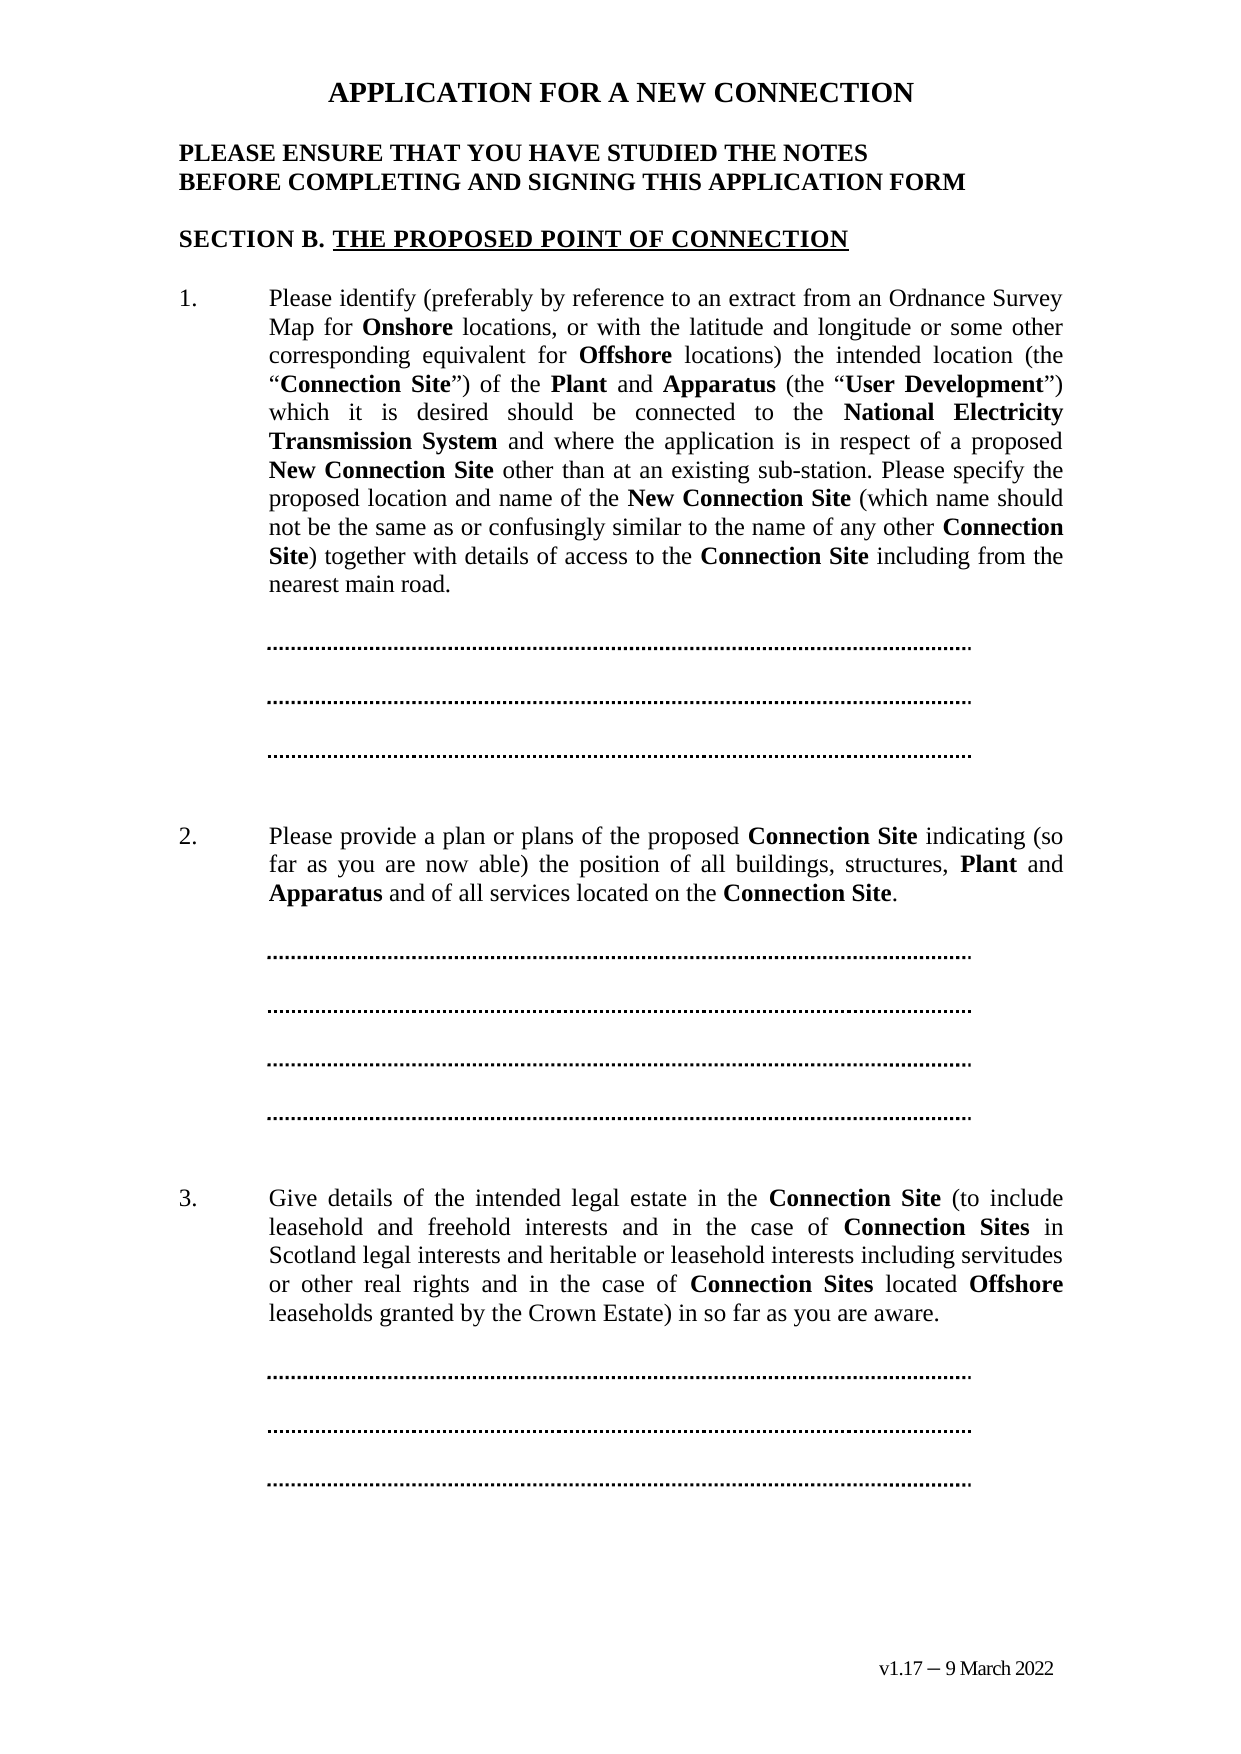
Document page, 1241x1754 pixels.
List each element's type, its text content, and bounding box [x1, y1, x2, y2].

list Give details of the intended legal estate in the Connection Site (to include leasehold and freehold interests and in the case of Connection Sites in Scotland legal interests and heritable or leasehold interests including servitudes or other real rights and in the case of Connection Sites located Offshore leaseholds granted by the Crown Estate) in so far as you are aware. [179, 1183, 1063, 1327]
list Please identify (preferably by reference to an extract from an Ordnance Survey Map for Onshore locations, or with the latitude and longitude or some other corresponding equivalent for Offshore locations) the intended location (the “Connection Site”) of the Plant and Apparatus (the “User Development”) which it is desired should be connected to the National Electricity Transmission System and where the application is in respect of a proposed New Connection Site other than at an existing sub-station. Please specify the proposed location and name of the New Connection Site (which name should not be the same as or confusingly similar to the name of any other Connection Site) together with details of access to the Connection Site including from the nearest main road. [179, 283, 1063, 598]
text SECTION B. THE PROPOSED POINT OF CONNECTION [179, 224, 1063, 253]
text PLEASE ENSURE THAT YOU HAVE STUDIED THE NOTES BEFORE COMPLETING AND SIGNING THIS APPLICATION FORM [179, 138, 973, 196]
text APPLICATION FOR A NEW CONNECTION [179, 76, 1063, 109]
list Please provide a plan or plans of the proposed Connection Site indicating (so far as you are now able) the position of all buildings, structures, Plant and Apparatus and of all services located on the Connection Site. [179, 821, 1063, 907]
